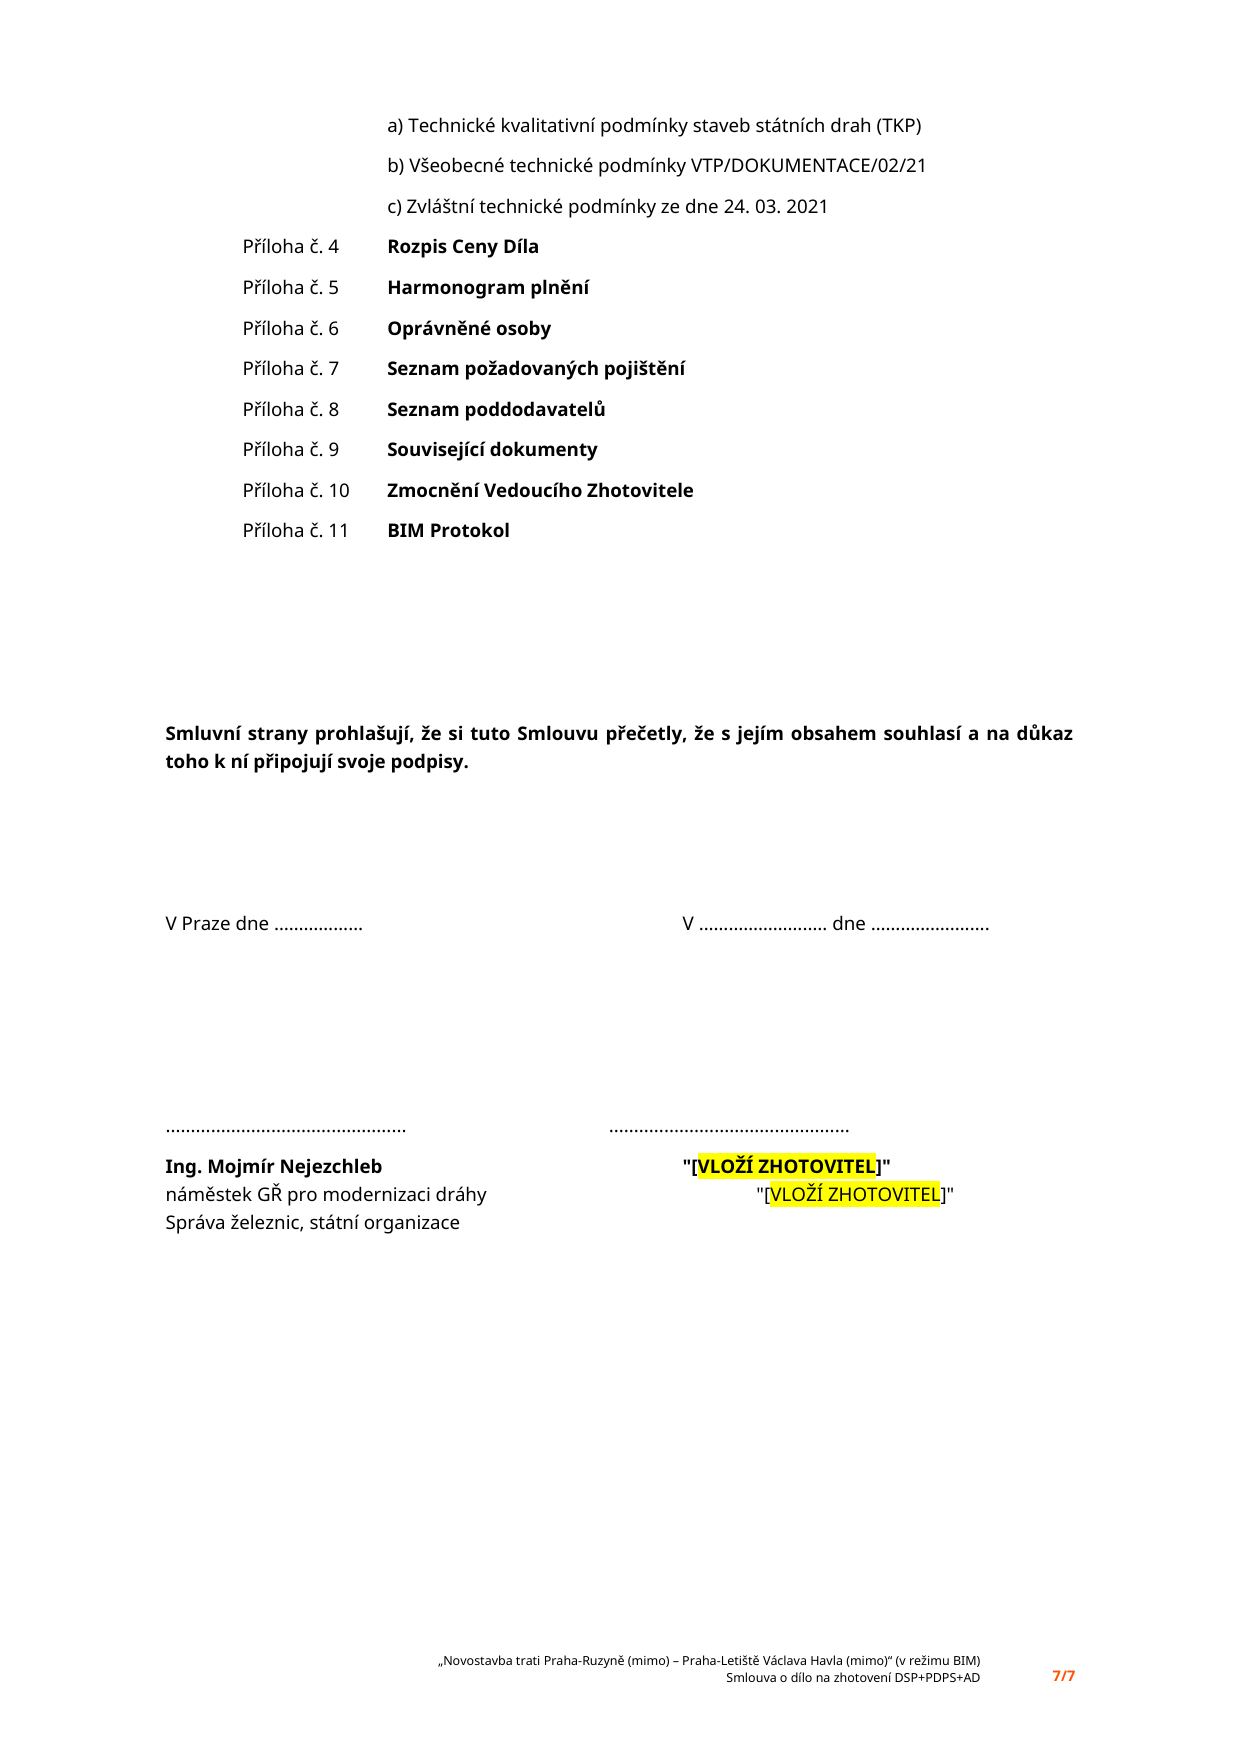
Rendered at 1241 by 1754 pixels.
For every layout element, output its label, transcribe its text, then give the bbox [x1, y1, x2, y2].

text Příloha č. 9 Související dokumenty [242, 436, 1075, 462]
text Příloha č. 6 Oprávněné osoby [242, 315, 1075, 340]
text Příloha č. 8 Seznam poddodavatelů [242, 396, 1075, 421]
text V Praze dne ……………… V ………………….…. dne ……………..……. [165, 910, 1075, 936]
text Ing. Mojmír Nejezchleb "[VLOŽÍ ZHOTOVITEL]" [876, 1153, 1075, 1179]
text ................................................ ................................................ [165, 1113, 1075, 1138]
text Příloha č. 11 BIM Protokol [242, 517, 1075, 543]
text Smluvní strany prohlašují, že si tuto Smlouvu přečetly, že s jejím obsahem souhlasí a na důkaz toho k ní připojují svoje podpisy. [165, 720, 1075, 773]
text náměstek GŘ pro modernizaci dráhy "[VLOŽÍ ZHOTOVITEL]" [940, 1181, 1075, 1207]
text Příloha č. 10 Zmocnění Vedoucího Zhotovitele [242, 477, 1075, 502]
text Příloha č. 4 Rozpis Ceny Díla [242, 234, 1075, 259]
text Příloha č. 5 Harmonogram plnění [242, 274, 1075, 300]
text b) Všeobecné technické podmínky VTP/DOKUMENTACE/02/21 [387, 153, 1075, 178]
text náměstek GŘ pro modernizaci dráhy "[VLOŽÍ ZHOTOVITEL]" [165, 1181, 770, 1207]
text Příloha č. 7 Seznam požadovaných pojištění [242, 355, 1075, 381]
text Správa železnic, státní organizace [165, 1209, 1075, 1235]
text a) Technické kvalitativní podmínky staveb státních drah (TKP) [387, 112, 1075, 138]
text c) Zvláštní technické podmínky ze dne 24. 03. 2021 [387, 193, 1075, 219]
text Ing. Mojmír Nejezchleb "[VLOŽÍ ZHOTOVITEL]" [165, 1153, 698, 1179]
